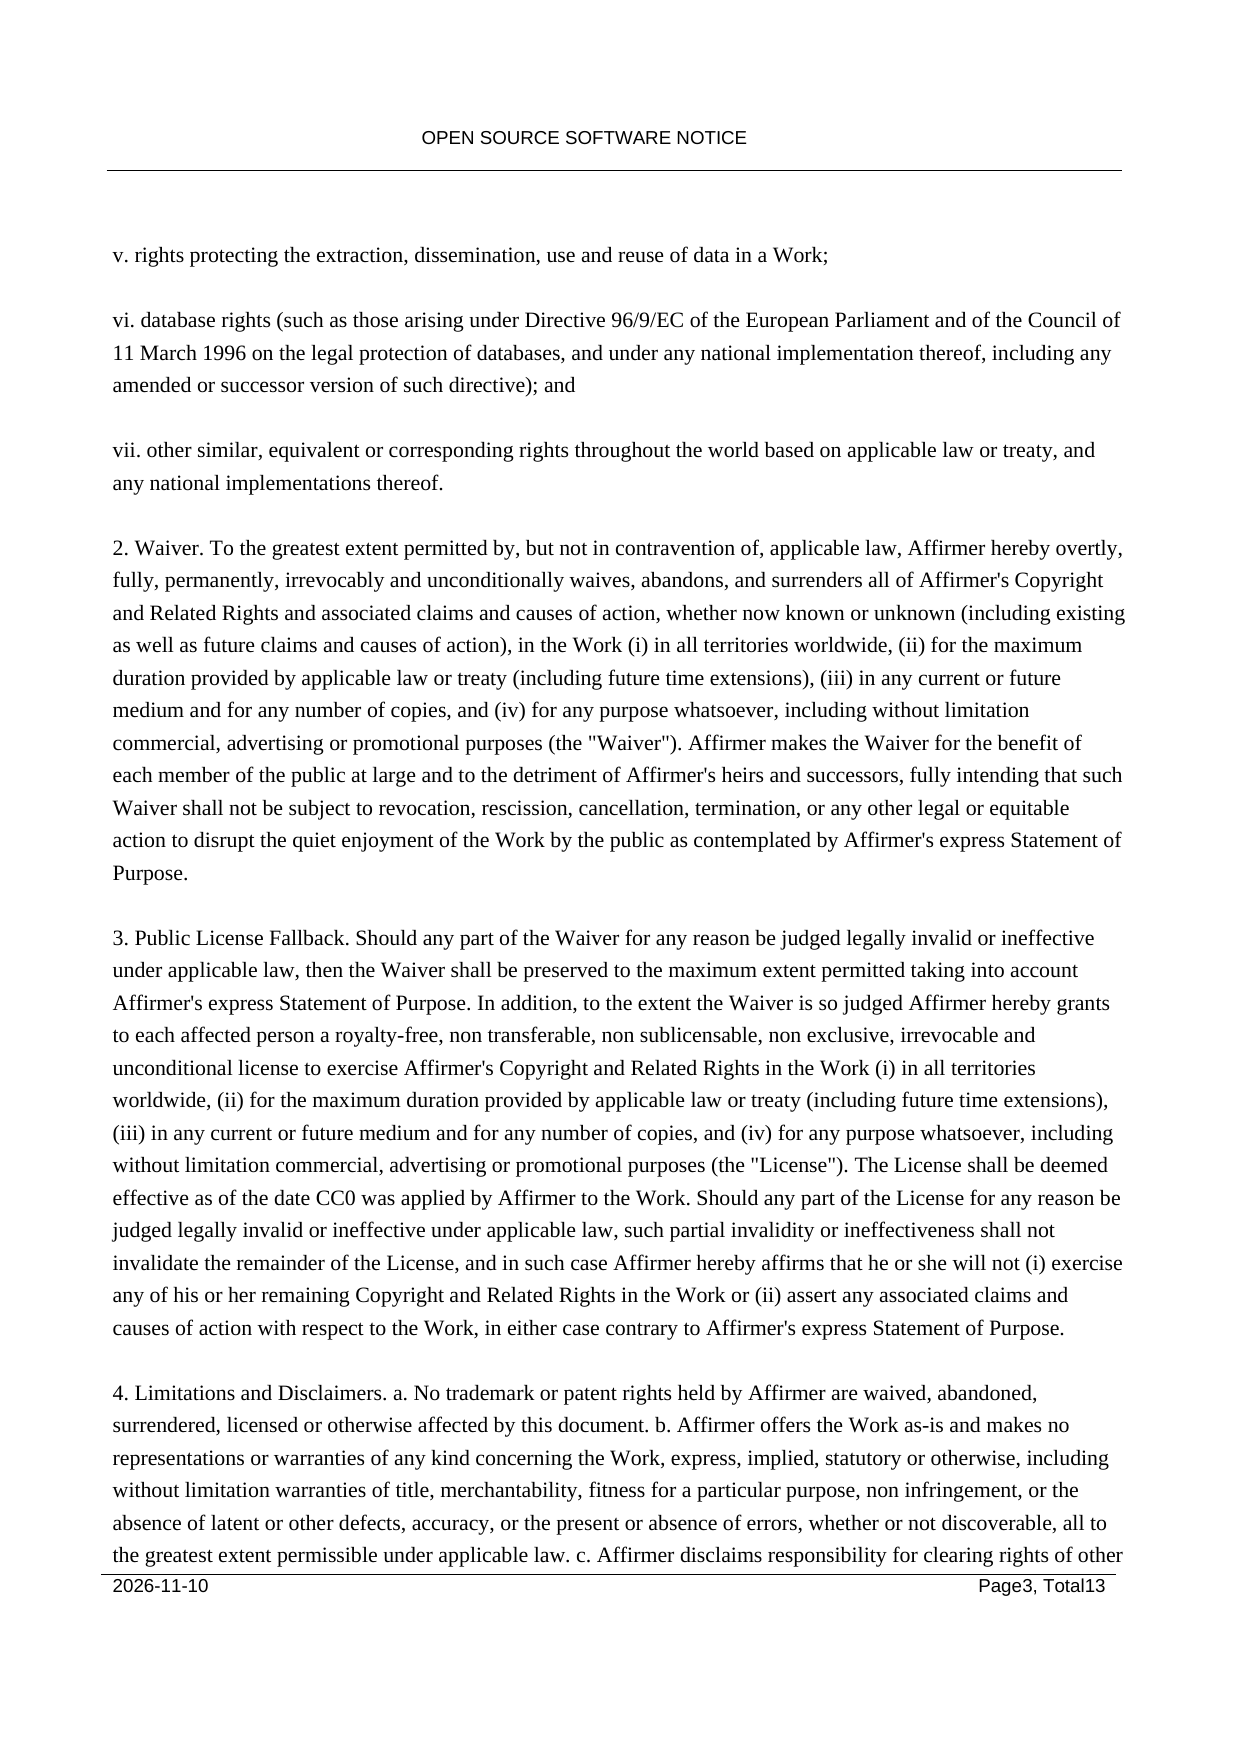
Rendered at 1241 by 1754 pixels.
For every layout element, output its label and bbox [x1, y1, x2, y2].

text [112, 206, 1128, 1571]
